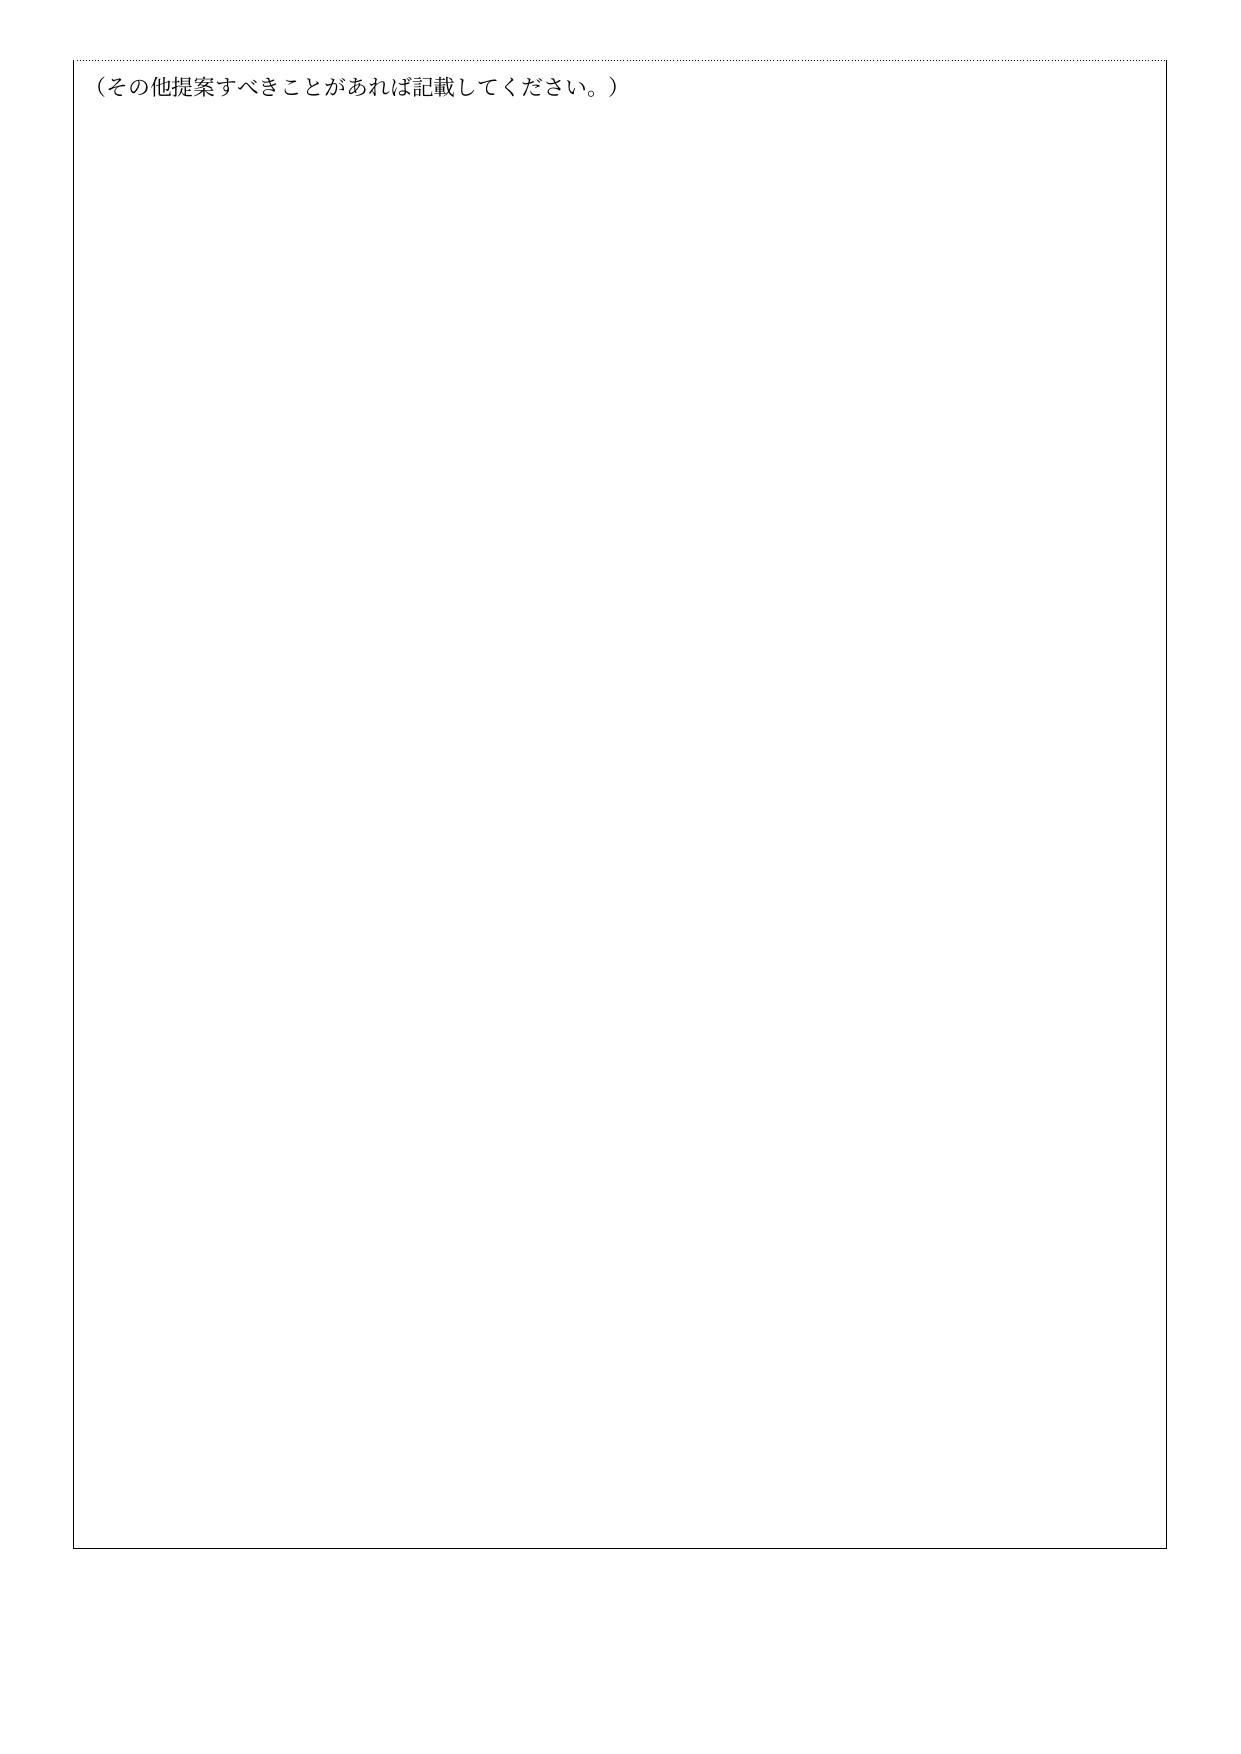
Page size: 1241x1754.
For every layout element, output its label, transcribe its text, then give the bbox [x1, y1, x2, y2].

table_cell （その他提案すべきことがあれば記載してください。） [74, 60, 1166, 1548]
